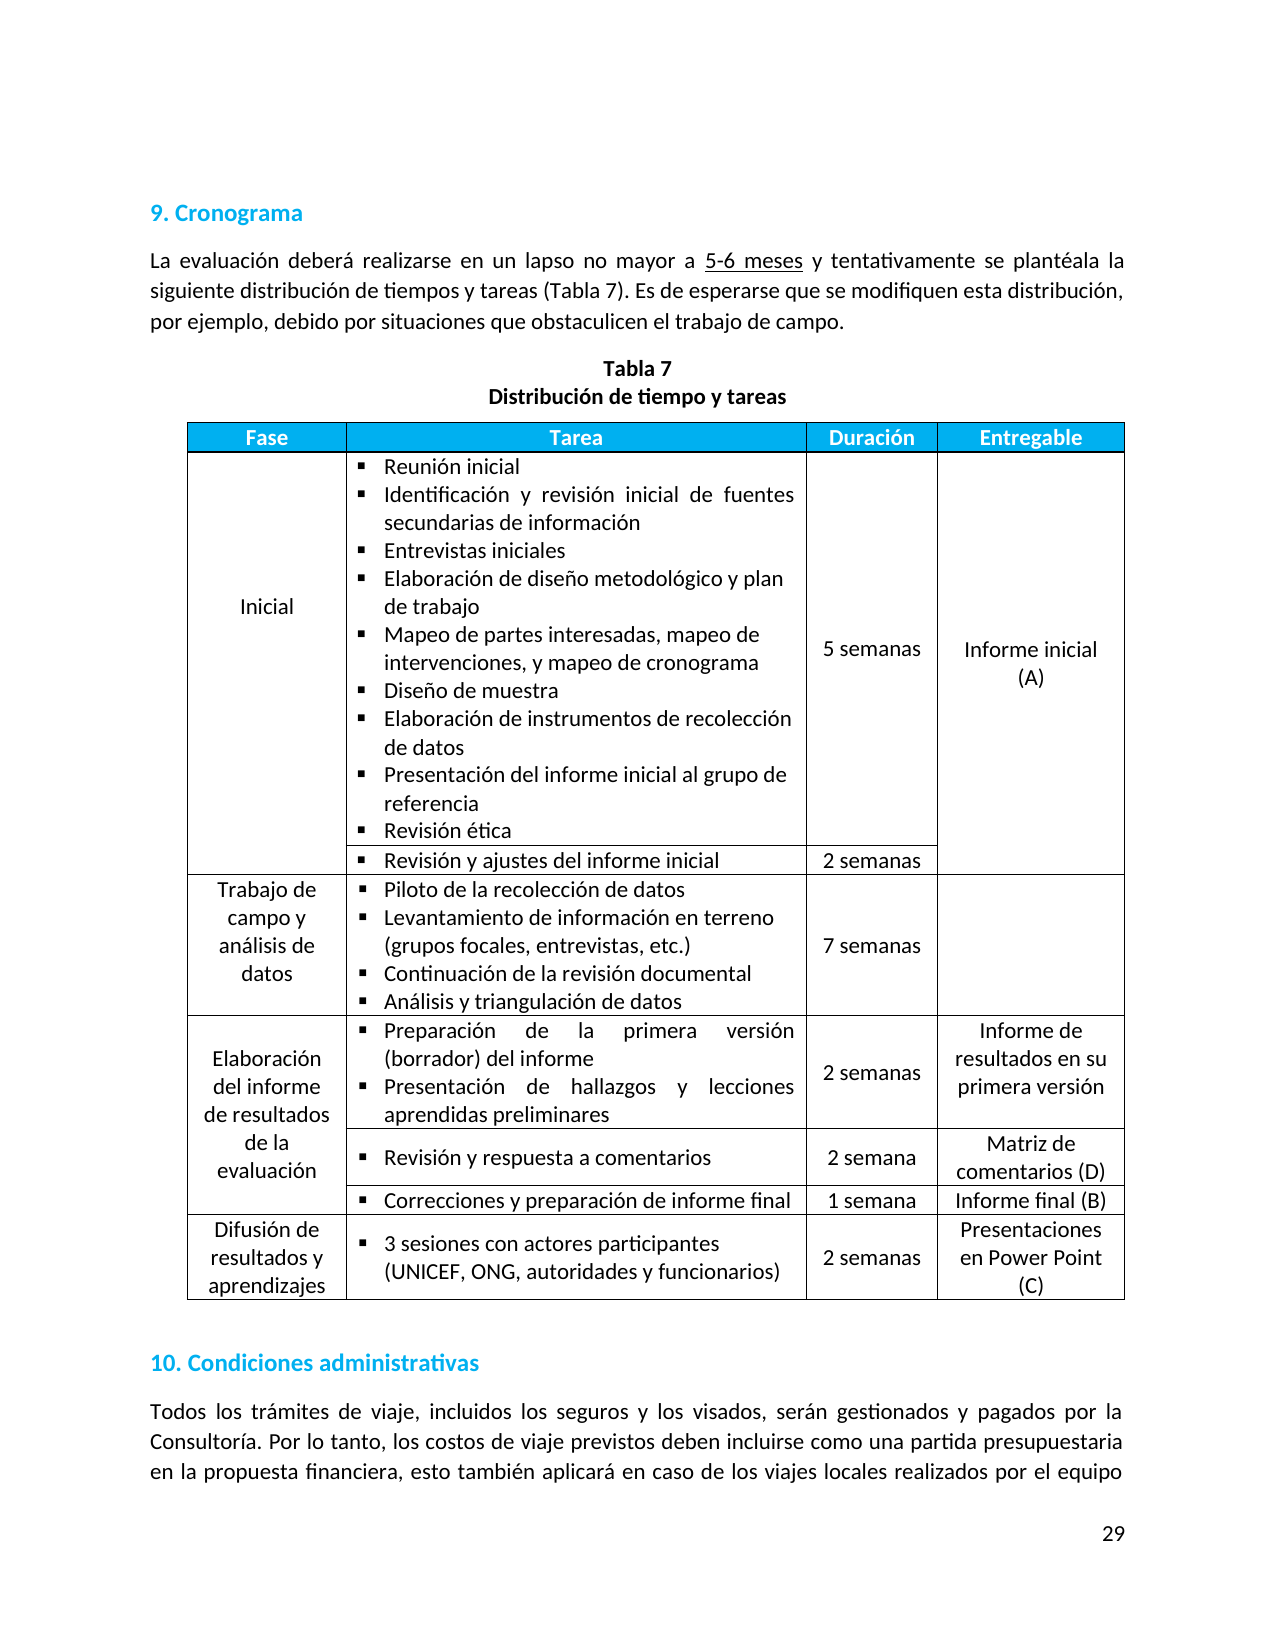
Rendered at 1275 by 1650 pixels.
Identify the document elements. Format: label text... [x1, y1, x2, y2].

table_cell Preparación de la primera versión (borrador) del informe Presentación de hallazgos y lecciones aprendidas preliminares [347, 1016, 806, 1128]
table_header Tarea [347, 423, 806, 451]
table_cell 1 semana [807, 1186, 937, 1214]
subtitle 9. Cronograma [150, 197, 1125, 227]
table_cell Elaboración del informe de resultados de la evaluación [188, 1016, 346, 1214]
table_cell Informe inicial (A) [938, 453, 1124, 874]
table_cell 3 sesiones con actores participantes (UNICEF, ONG, autoridades y funcionarios) [347, 1215, 806, 1299]
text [150, 1397, 1125, 1485]
table_cell Presentaciones en Power Point (C) [938, 1215, 1124, 1299]
table_cell 2 semanas [807, 846, 937, 874]
table_header Duración [807, 423, 937, 451]
table_cell Piloto de la recolección de datos Levantamiento de información en terreno (grupos focales, entrevistas, etc.) Continuación de la revisión documental Análisis y triangulación de datos [347, 875, 806, 1015]
text Tabla 7 [150, 354, 1125, 382]
text La evaluación deberá realizarse en un lapso no mayor a 5-6 meses y tentativamente se plantéala la siguiente distribución de tiempos y tareas (Tabla 7). Es de esperarse que se modifiquen esta distribución, por ejemplo, debido por situaciones que obstaculicen el trabajo de campo. [150, 246, 1125, 335]
table_cell Informe de resultados en su primera versión [938, 1016, 1124, 1128]
table_cell Matriz de comentarios (D) [938, 1129, 1124, 1185]
table_cell Reunión inicial Identificación y revisión inicial de fuentes secundarias de información Entrevistas iniciales Elaboración de diseño metodológico y plan de trabajo Mapeo de partes interesadas, mapeo de intervenciones, y mapeo de cronograma Diseño de muestra Elaboración de instrumentos de recolección de datos Presentación del informe inicial al grupo de referencia Revisión ética [347, 453, 806, 845]
table_header Entregable [938, 423, 1124, 451]
table_cell Trabajo de campo y análisis de datos [188, 875, 346, 1015]
subtitle 10. Condiciones administrativas [150, 1347, 1125, 1378]
table_cell Inicial [188, 453, 346, 874]
table_cell 7 semanas [807, 875, 937, 1015]
table_cell Revisión y ajustes del informe inicial [347, 846, 806, 874]
text Distribución de tiempo y tareas [150, 382, 1125, 410]
table_cell 2 semana [807, 1129, 937, 1185]
table_cell Correcciones y preparación de informe final [347, 1186, 806, 1214]
table_cell 2 semanas [807, 1215, 937, 1299]
table_header Fase [188, 423, 346, 451]
table_cell 5 semanas [807, 453, 937, 845]
table_cell Informe final (B) [938, 1186, 1124, 1214]
table_cell Revisión y respuesta a comentarios [347, 1129, 806, 1185]
table_cell Difusión de resultados y aprendizajes [188, 1215, 346, 1299]
table_cell [938, 875, 1124, 1015]
table_cell 2 semanas [807, 1016, 937, 1128]
